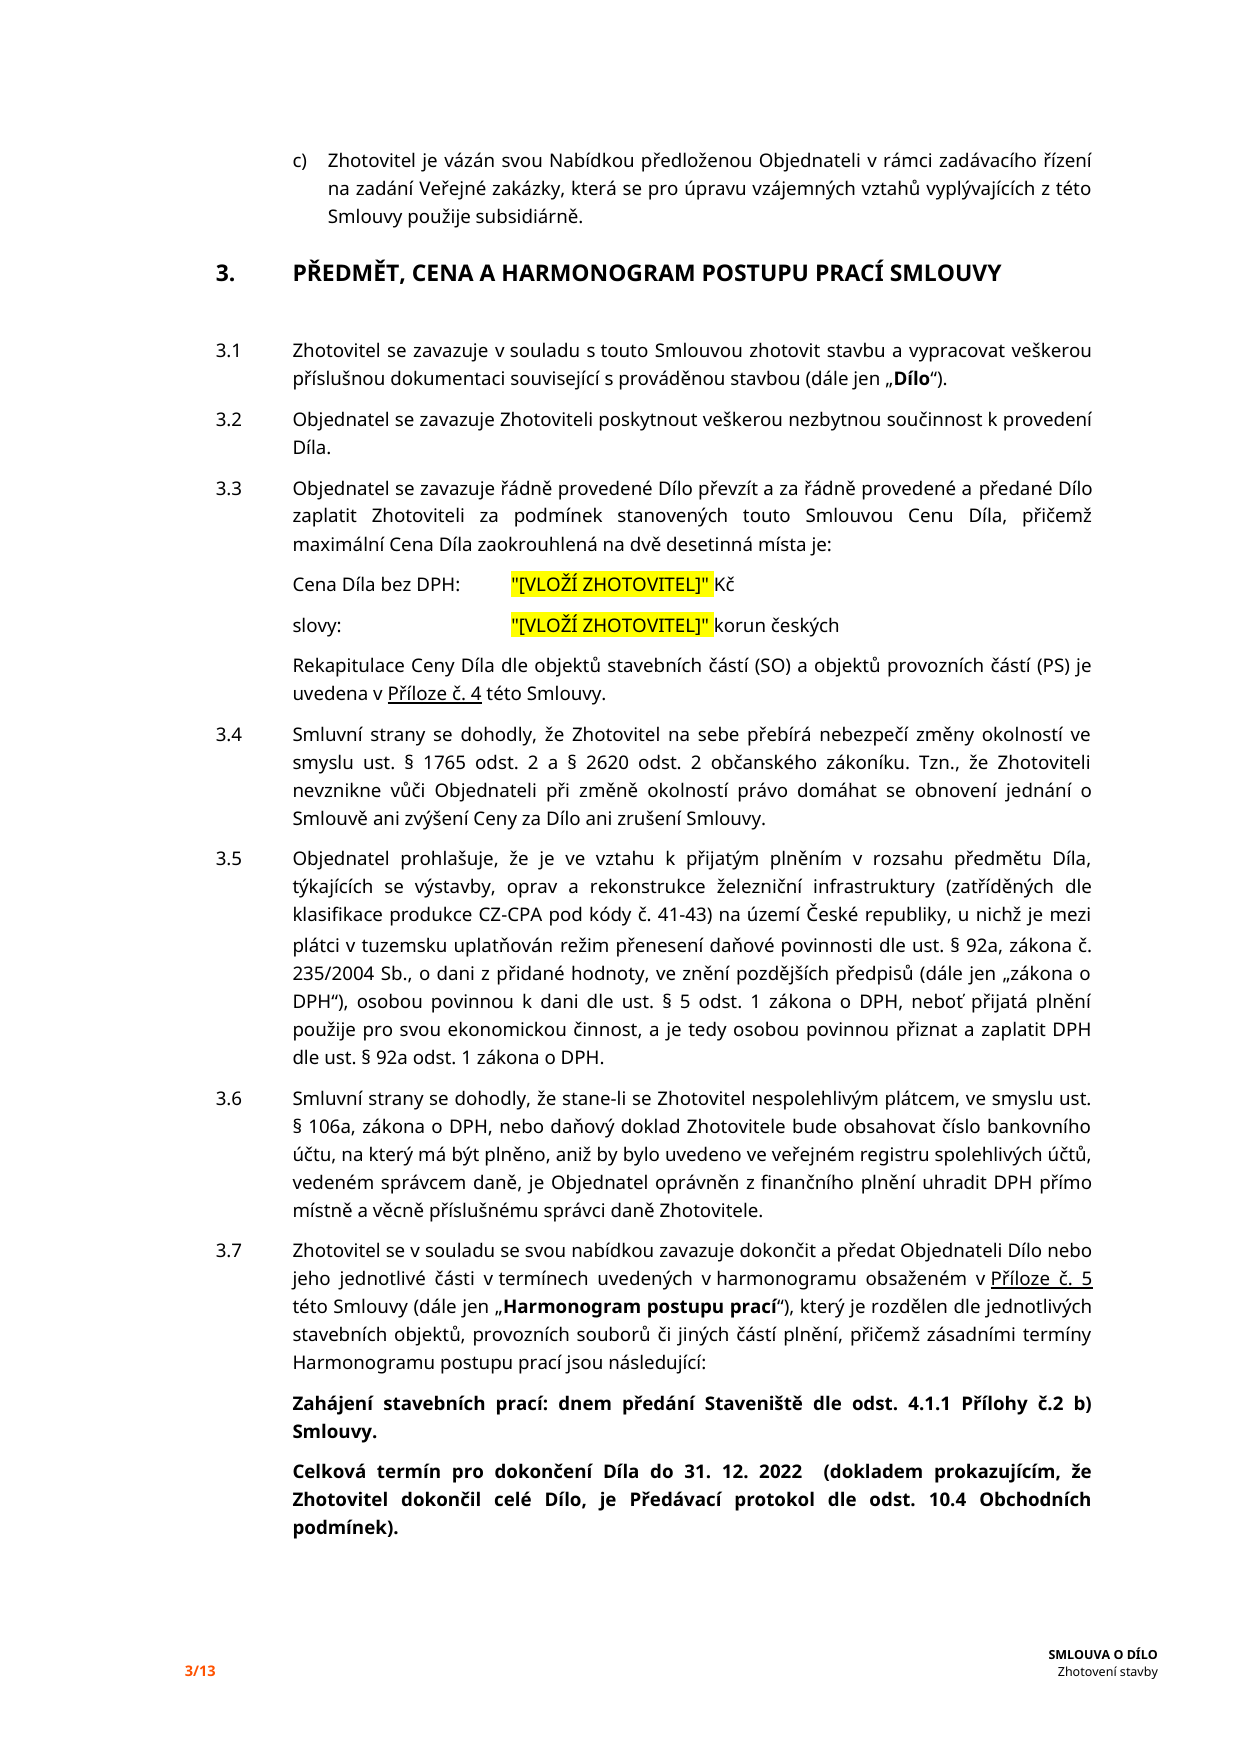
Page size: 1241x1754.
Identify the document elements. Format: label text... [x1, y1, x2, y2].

text Zahájení stavebních prací: dnem předání Staveniště dle odst. 4.1.1 Přílohy č.2 b) Smlouvy. [292, 1390, 1093, 1444]
text slovy: korun českých [292, 612, 511, 637]
text Zhotovitel se v souladu se svou nabídkou zavazuje dokončit a předat Objednateli Dílo nebo jeho jednotlivé části v termínech uvedených v harmonogramu obsaženém v Příloze č. 5 této Smlouvy (dále jen „Harmonogram postupu prací“), který je rozdělen dle jednotlivých stavebních objektů, provozních souborů či jiných částí plnění, přičemž zásadními termíny Harmonogramu postupu prací jsou následující: [216, 1237, 1093, 1375]
text Objednatel se zavazuje Zhotoviteli poskytnout veškerou nezbytnou součinnost k provedení Díla. [216, 406, 1093, 460]
text Cena Díla bez DPH: Kč [714, 571, 1093, 597]
text Smluvní strany se dohodly, že Zhotovitel na sebe přebírá nebezpečí změny okolností ve smyslu ust. § 1765 odst. 2 a § 2620 odst. 2 občanského zákoníku. Tzn., že Zhotoviteli nevznikne vůči Objednateli při změně okolností právo domáhat se obnovení jednání o Smlouvě ani zvýšení Ceny za Dílo ani zrušení Smlouvy. [216, 721, 1093, 831]
text Cena Díla bez DPH: Kč [292, 571, 511, 597]
text Objednatel se zavazuje řádně provedené Dílo převzít a za řádně provedené a předané Dílo zaplatit Zhotoviteli za podmínek stanovených touto Smlouvou Cenu Díla, přičemž maximální Cena Díla zaokrouhlená na dvě desetinná místa je: [216, 475, 1093, 556]
text Smluvní strany se dohodly, že stane-li se Zhotovitel nespolehlivým plátcem, ve smyslu ust. § 106a, zákona o DPH, nebo daňový doklad Zhotovitele bude obsahovat číslo bankovního účtu, na který má být plněno, aniž by bylo uvedeno ve veřejném registru spolehlivých účtů, vedeném správcem daně, je Objednatel oprávněn z finančního plnění uhradit DPH přímo místně a věcně příslušnému správci daně Zhotovitele. [216, 1085, 1093, 1222]
text Zhotovitel je vázán svou Nabídkou předloženou Objednateli v rámci zadávacího řízení na zadání Veřejné zakázky, která se pro úpravu vzájemných vztahů vyplývajících z této Smlouvy použije subsidiárně. [292, 147, 1093, 229]
text PŘEDMĚT, CENA A HARMONOGRAM POSTUPU PRACÍ SMLOUVY [216, 257, 1093, 288]
text Rekapitulace Ceny Díla dle objektů stavebních částí (SO) a objektů provozních částí (PS) je uvedena v Příloze č. 4 této Smlouvy. [292, 652, 1093, 706]
text Zhotovitel se zavazuje v souladu s touto Smlouvou zhotovit stavbu a vypracovat veškerou příslušnou dokumentaci související s prováděnou stavbou (dále jen „Dílo“). [216, 338, 1093, 391]
text Celková termín pro dokončení Díla do 31. 12. 2022 (dokladem prokazujícím, že Zhotovitel dokončil celé Dílo, je Předávací protokol dle odst. 10.4 Obchodních podmínek). [292, 1459, 1093, 1540]
text Objednatel prohlašuje, že je ve vztahu k přijatým plněním v rozsahu předmětu Díla, týkajících se výstavby, oprav a rekonstrukce železniční infrastruktury (zatříděných dle klasifikace produkce CZ-CPA pod kódy č. 41-43) na území České republiky, u nichž je mezi plátci v tuzemsku uplatňován režim přenesení daňové povinnosti dle ust. § 92a, zákona č. 235/2004 Sb., o dani z přidané hodnoty, ve znění pozdějších předpisů (dále jen „zákona o DPH“), osobou povinnou k dani dle ust. § 5 odst. 1 zákona o DPH, neboť přijatá plnění použije pro svou ekonomickou činnost, a je tedy osobou povinnou přiznat a zaplatit DPH dle ust. § 92a odst. 1 zákona o DPH. [216, 846, 1093, 1070]
text slovy: korun českých [714, 612, 1093, 637]
